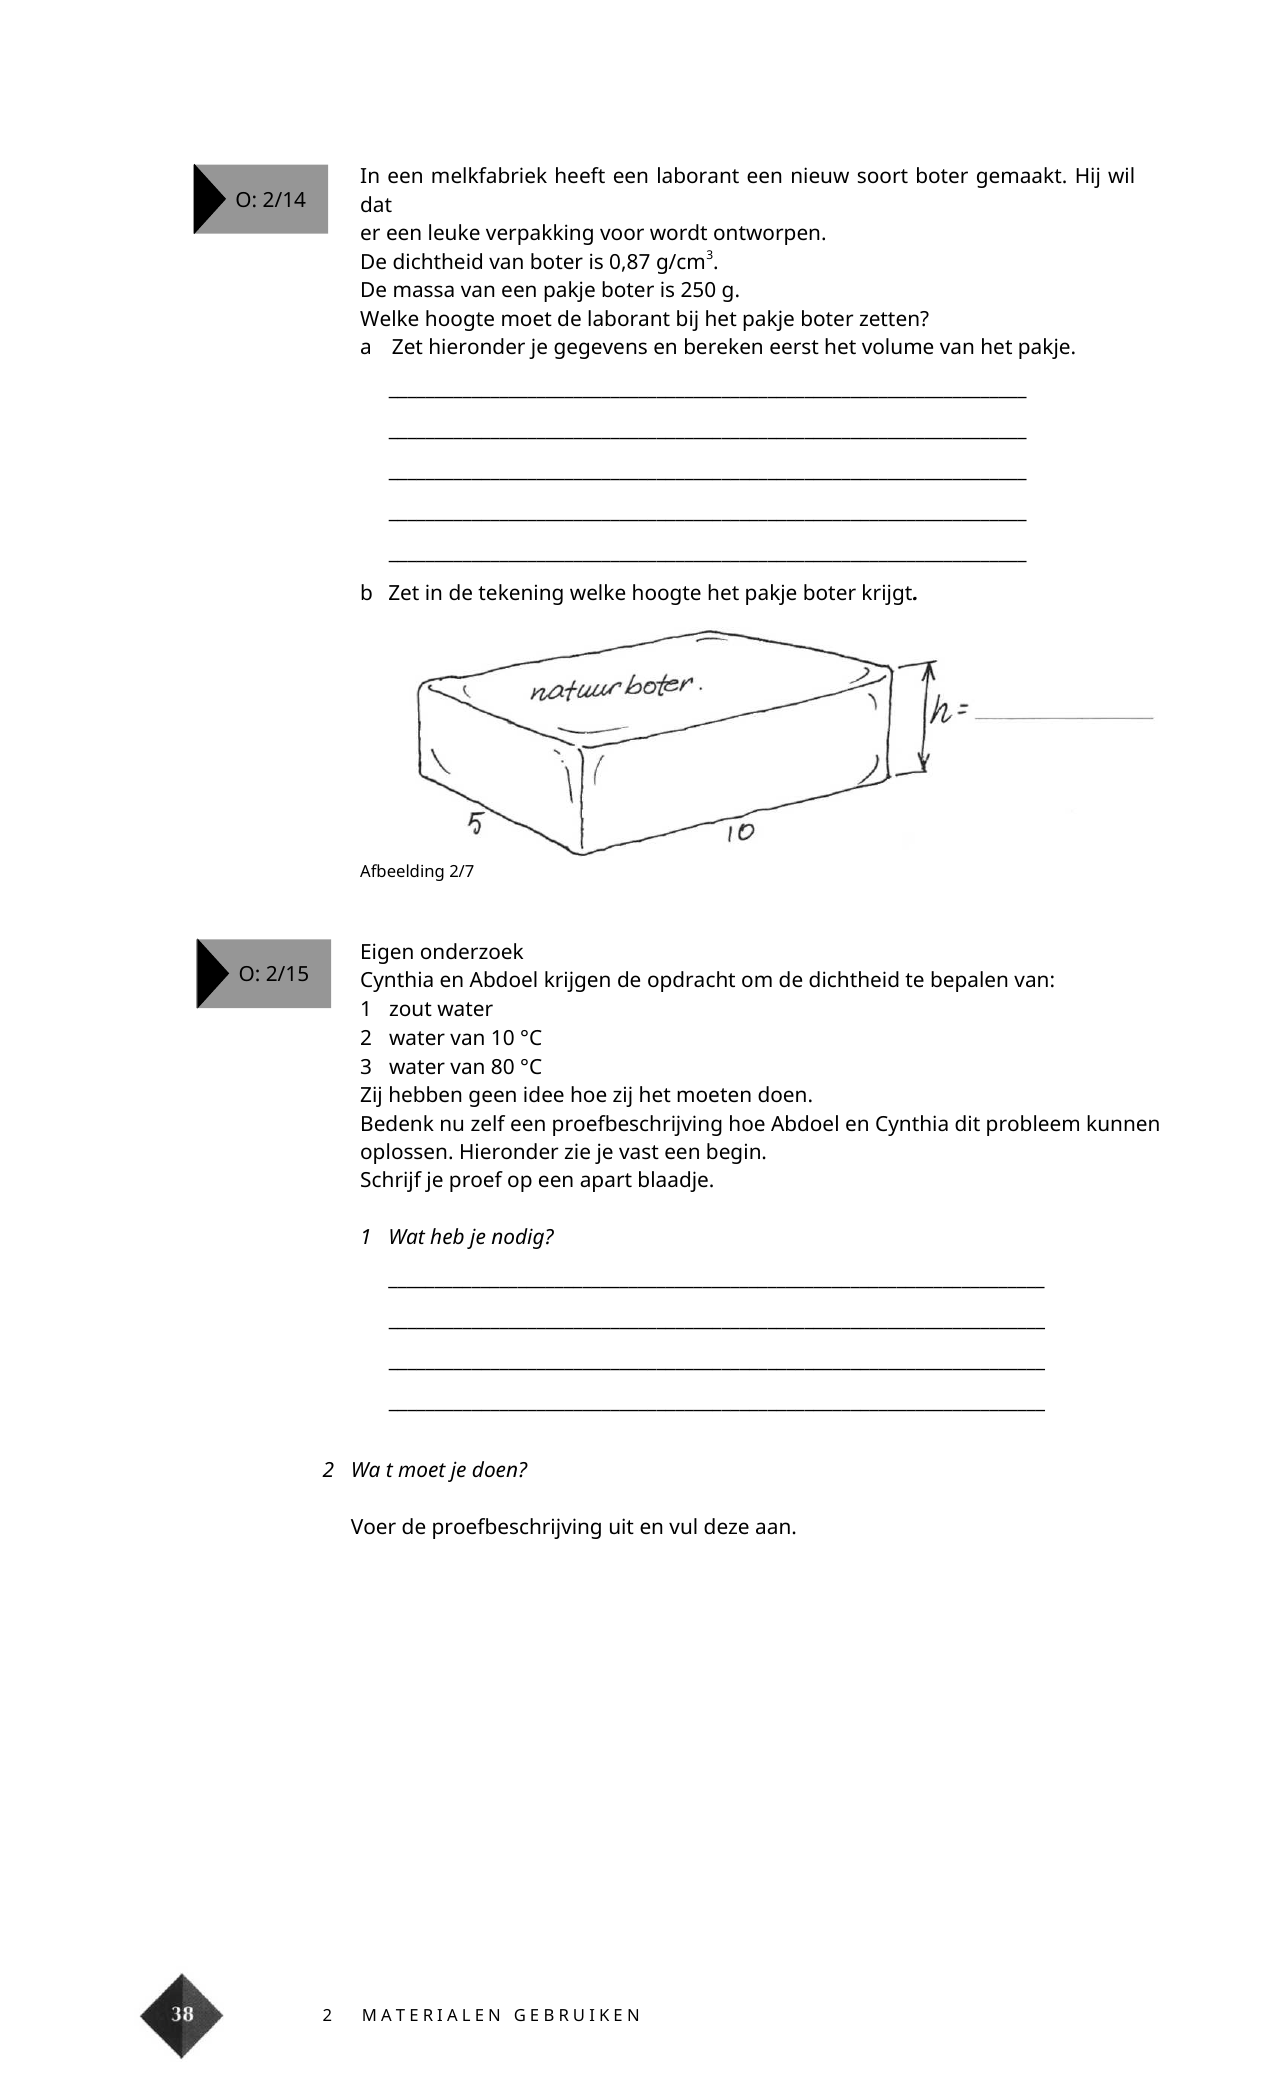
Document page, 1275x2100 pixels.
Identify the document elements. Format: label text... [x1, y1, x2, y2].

text Afbeelding 2/7 [360, 606, 1128, 882]
text 2 Wa t moet je doen? [322, 1456, 1128, 1484]
text _____________________________________________________________________ [388, 373, 1137, 402]
list water van 10 °C [360, 1023, 1128, 1051]
picture [133, 1966, 230, 2062]
text De massa van een pakje boter is 250 g. [360, 275, 1128, 304]
text er een leuke verpakking voor wordt ontworpen. [360, 218, 1128, 247]
text a Zet hieronder je gegevens en bereken eerst het volume van het pakje. [360, 332, 1128, 361]
list zout water [360, 994, 1128, 1022]
text _______________________________________________________________________ [388, 1263, 1167, 1292]
text In een melkfabriek heeft een laborant een nieuw soort boter gemaakt. Hij wil dat [360, 162, 1137, 218]
text b Zet in de tekening welke hoogte het pakje boter krijgt. [360, 578, 1128, 606]
text Eigen onderzoek [360, 937, 1128, 965]
text Cynthia en Abdoel krijgen de opdracht om de dichtheid te bepalen van: [360, 965, 1128, 994]
text Welke hoogte moet de laborant bij het pakje boter zetten? [360, 304, 1174, 332]
text _______________________________________________________________________ [388, 1386, 1148, 1414]
text _______________________________________________________________________ [388, 1304, 1148, 1333]
text De dichtheid van boter is 0,87 g/cm3. [360, 247, 1128, 275]
text Bedenk nu zelf een proefbeschrijving hoe Abdoel en Cynthia dit probleem kunnen oplossen. Hieronder zie je vast een begin. [360, 1109, 1167, 1166]
text _____________________________________________________________________ [388, 537, 1137, 565]
text _____________________________________________________________________ [388, 496, 1137, 524]
text _____________________________________________________________________ [388, 414, 1137, 442]
text _____________________________________________________________________ [388, 455, 1137, 483]
text _______________________________________________________________________ [388, 1345, 1148, 1374]
list water van 80 °C [360, 1052, 1128, 1080]
text Voer de proefbeschrijving uit en vul deze aan. [322, 1512, 1128, 1541]
text Schrijf je proef op een apart blaadje. [360, 1166, 1167, 1194]
text Zij hebben geen idee hoe zij het moeten doen. [360, 1080, 1128, 1109]
text 1 Wat heb je nodig? [360, 1222, 1167, 1251]
